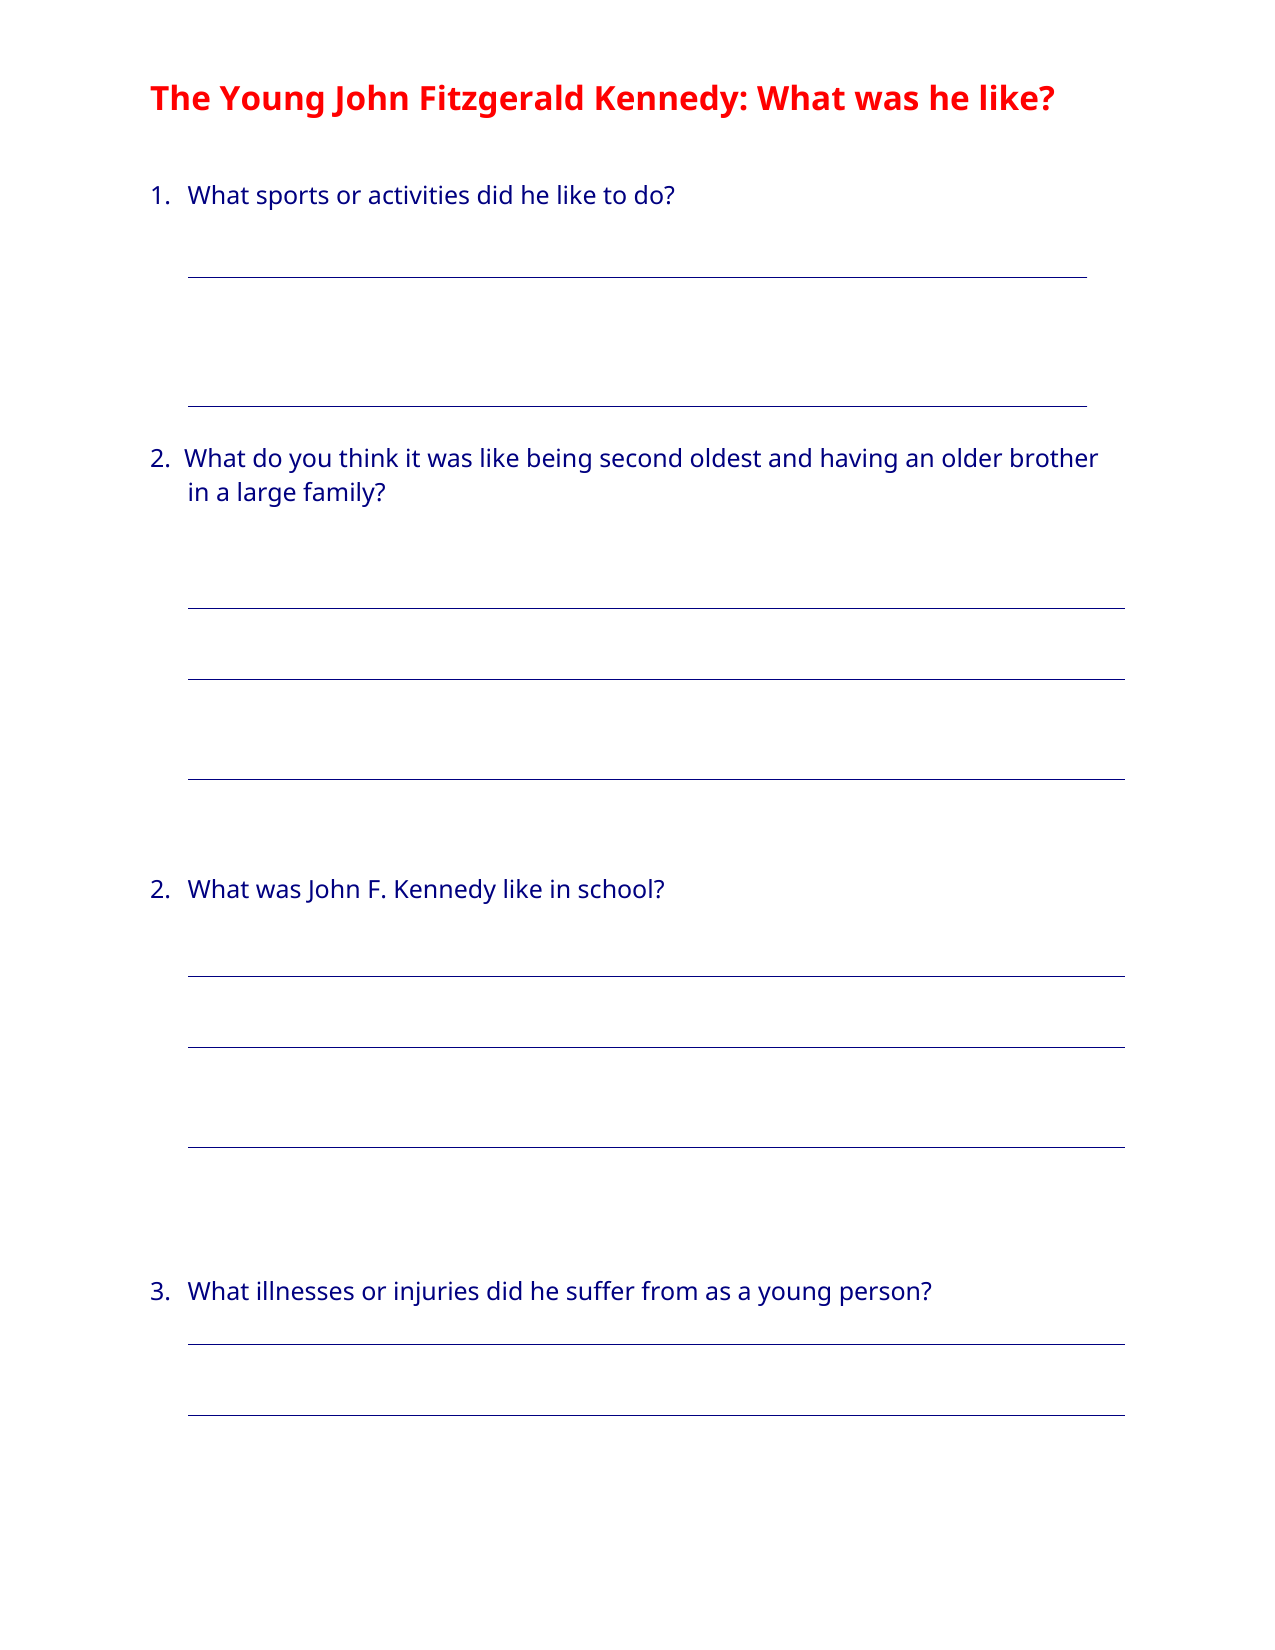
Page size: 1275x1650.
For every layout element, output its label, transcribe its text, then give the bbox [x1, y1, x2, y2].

text 2. What do you think it was like being second oldest and having an older brother in a large family? [150, 441, 1125, 509]
list What sports or activities did he like to do? [150, 178, 1125, 212]
text The Young John Fitzgerald Kennedy: What was he like? [150, 75, 1125, 120]
list What illnesses or injuries did he suffer from as a young person? [150, 1274, 1125, 1308]
list What was John F. Kennedy like in school? [150, 872, 1125, 906]
